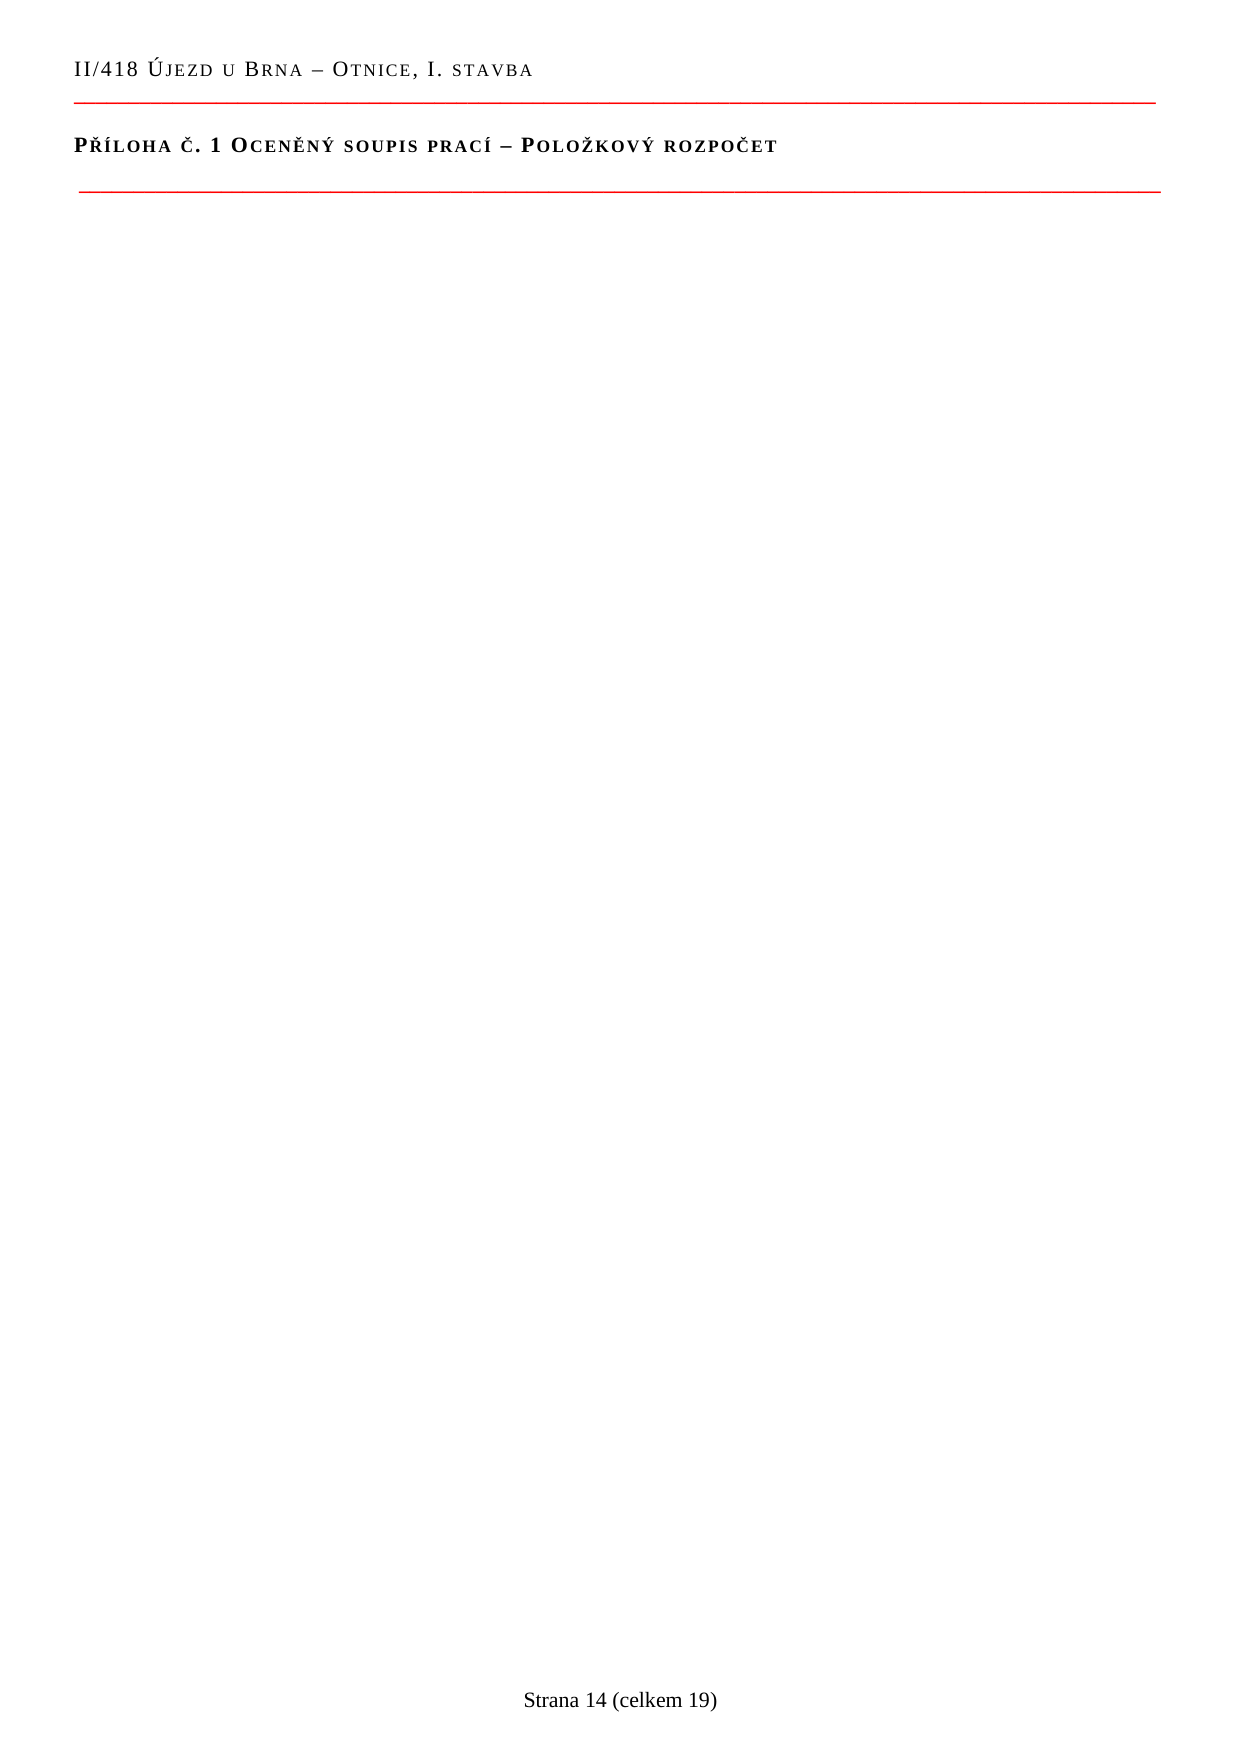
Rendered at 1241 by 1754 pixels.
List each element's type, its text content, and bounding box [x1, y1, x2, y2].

text ___________________________________________________________________________________________________ [74, 169, 1167, 195]
text Příloha č. 1 Oceněný soupis prací – Položkový rozpočet [74, 132, 1167, 157]
